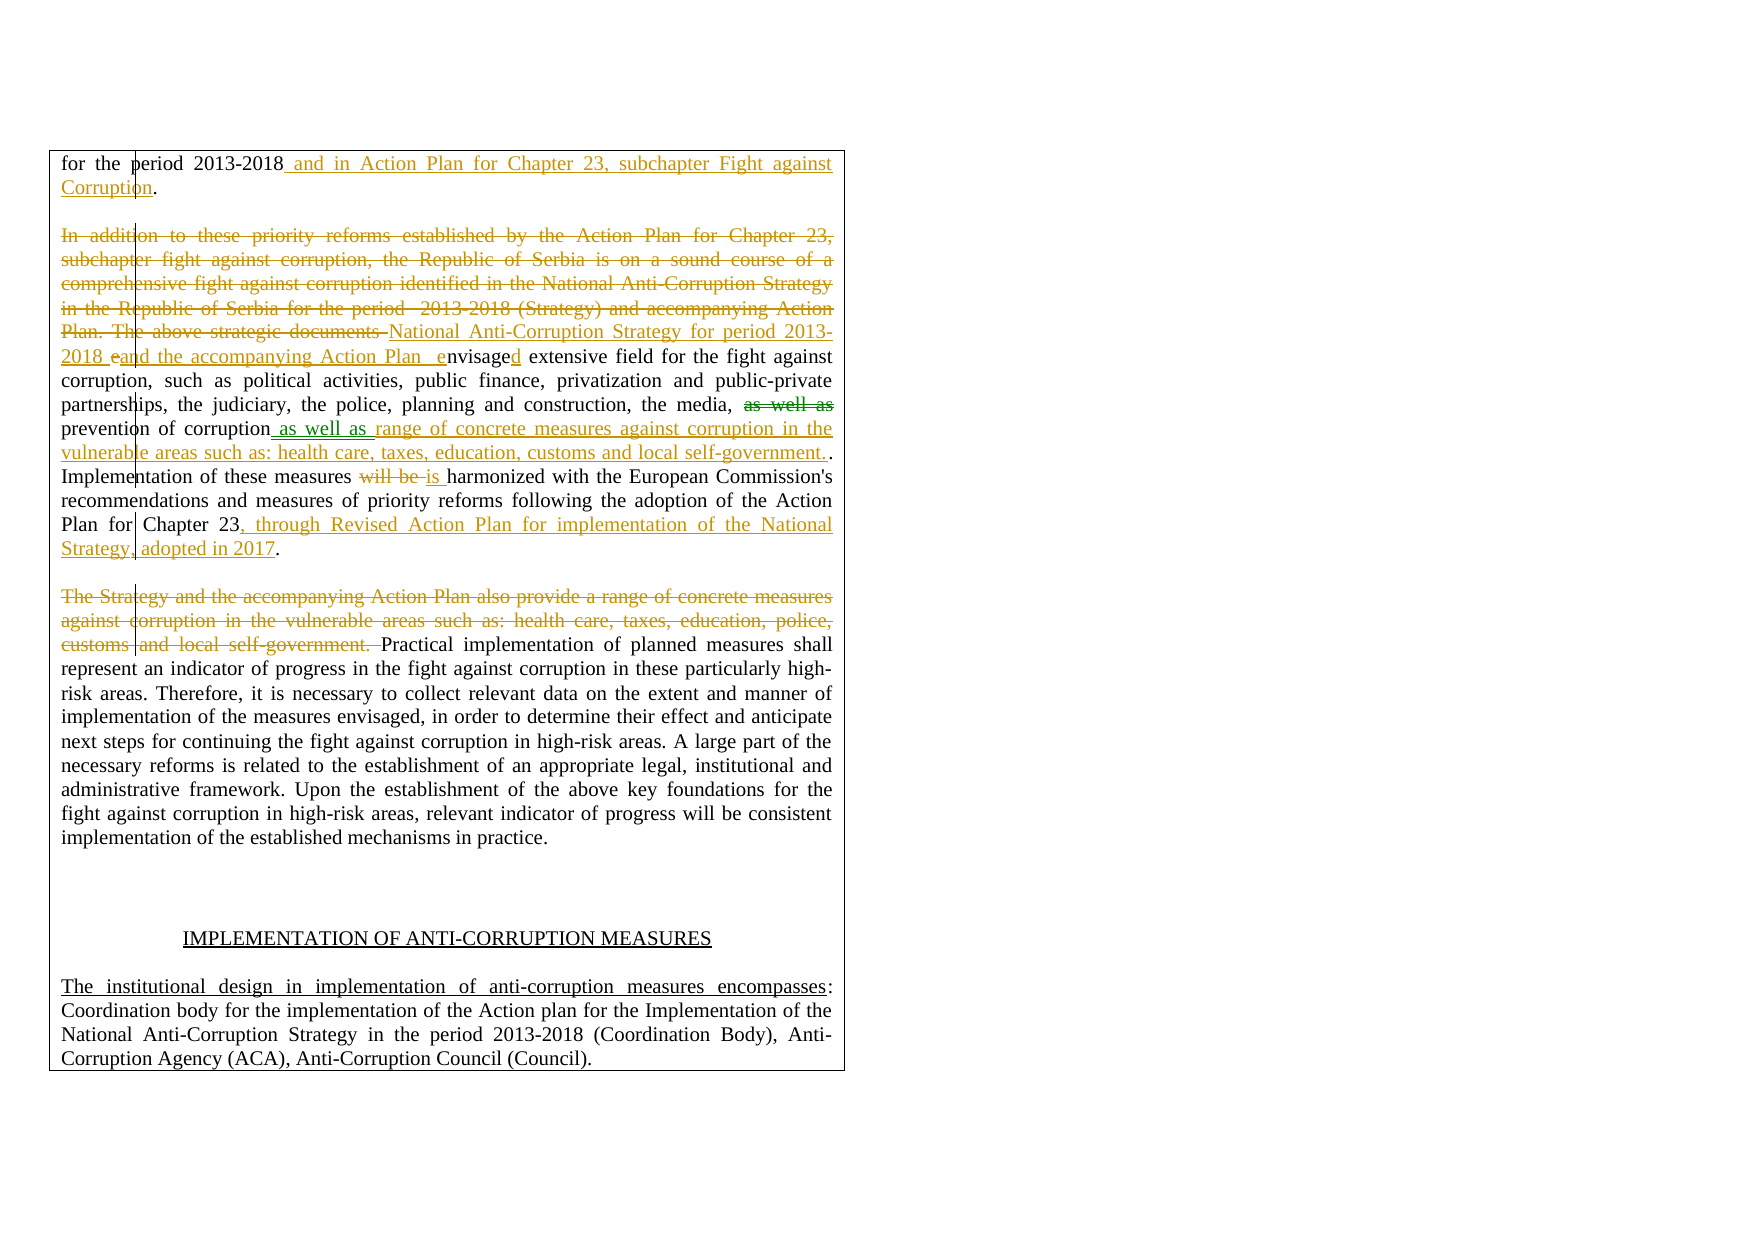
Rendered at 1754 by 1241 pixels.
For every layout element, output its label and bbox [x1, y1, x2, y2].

table_cell [50, 151, 844, 1070]
